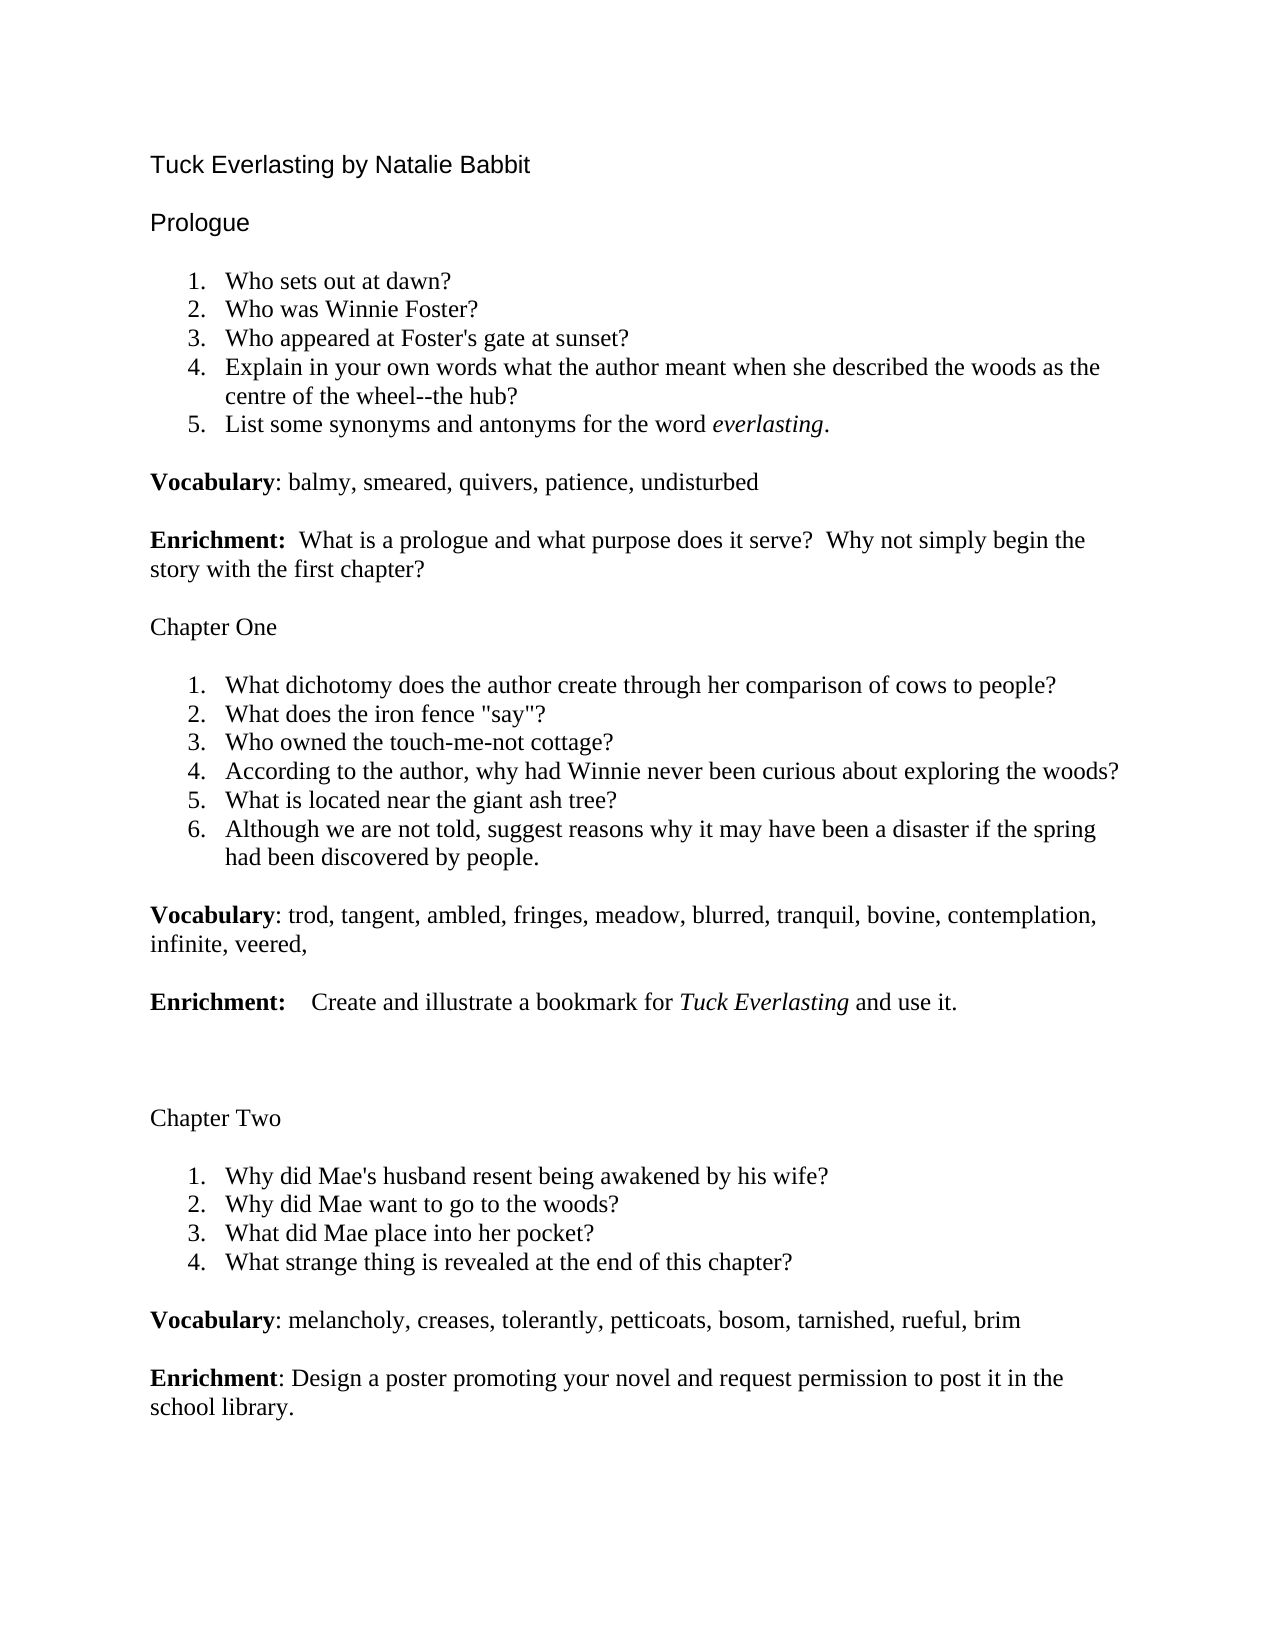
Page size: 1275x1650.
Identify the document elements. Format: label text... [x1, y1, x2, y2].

list What does the iron fence "say"? [187, 699, 1125, 727]
list List some synonyms and antonyms for the word everlasting. [187, 409, 1125, 438]
text Enrichment: Design a poster promoting your novel and request permission to post it in the school library. [150, 1363, 1125, 1420]
list Although we are not told, suggest reasons why it may have been a disaster if the spring had been discovered by people. [187, 814, 1125, 871]
list Who was Winnie Foster? [187, 294, 1125, 323]
list What strange thing is revealed at the end of this chapter? [187, 1247, 1125, 1276]
text Enrichment: What is a prologue and what purpose does it serve? Why not simply begin the story with the first chapter? [150, 525, 1125, 583]
list What dichotomy does the author create through her comparison of cows to people? [187, 670, 1125, 699]
text Vocabulary: melancholy, creases, tolerantly, petticoats, bosom, tarnished, rueful, brim [150, 1305, 1125, 1334]
list Who sets out at dawn? [187, 266, 1125, 294]
text Prologue [150, 208, 1125, 237]
text Vocabulary: balmy, smeared, quivers, patience, undisturbed [150, 467, 1125, 496]
text Tuck Everlasting by Natalie Babbit [150, 150, 1125, 179]
text Enrichment: Create and illustrate a bookmark for Tuck Everlasting and use it. [150, 987, 1125, 1016]
text Chapter Two [150, 1103, 1125, 1132]
list Why did Mae's husband resent being awakened by his wife? [187, 1161, 1125, 1189]
text Chapter One [150, 612, 1125, 641]
list Why did Mae want to go to the woods? [187, 1189, 1125, 1218]
list What is located near the giant ash tree? [187, 785, 1125, 814]
list According to the author, why had Winnie never been curious about exploring the woods? [187, 756, 1125, 785]
text Vocabulary: trod, tangent, ambled, fringes, meadow, blurred, tranquil, bovine, contemplation, infinite, veered, [150, 900, 1125, 958]
list Who appeared at Foster's gate at sunset? [187, 323, 1125, 352]
list Who owned the touch-me-not cottage? [187, 727, 1125, 756]
list What did Mae place into her pocket? [187, 1218, 1125, 1247]
list Explain in your own words what the author meant when she described the woods as the centre of the wheel--the hub? [187, 352, 1125, 409]
